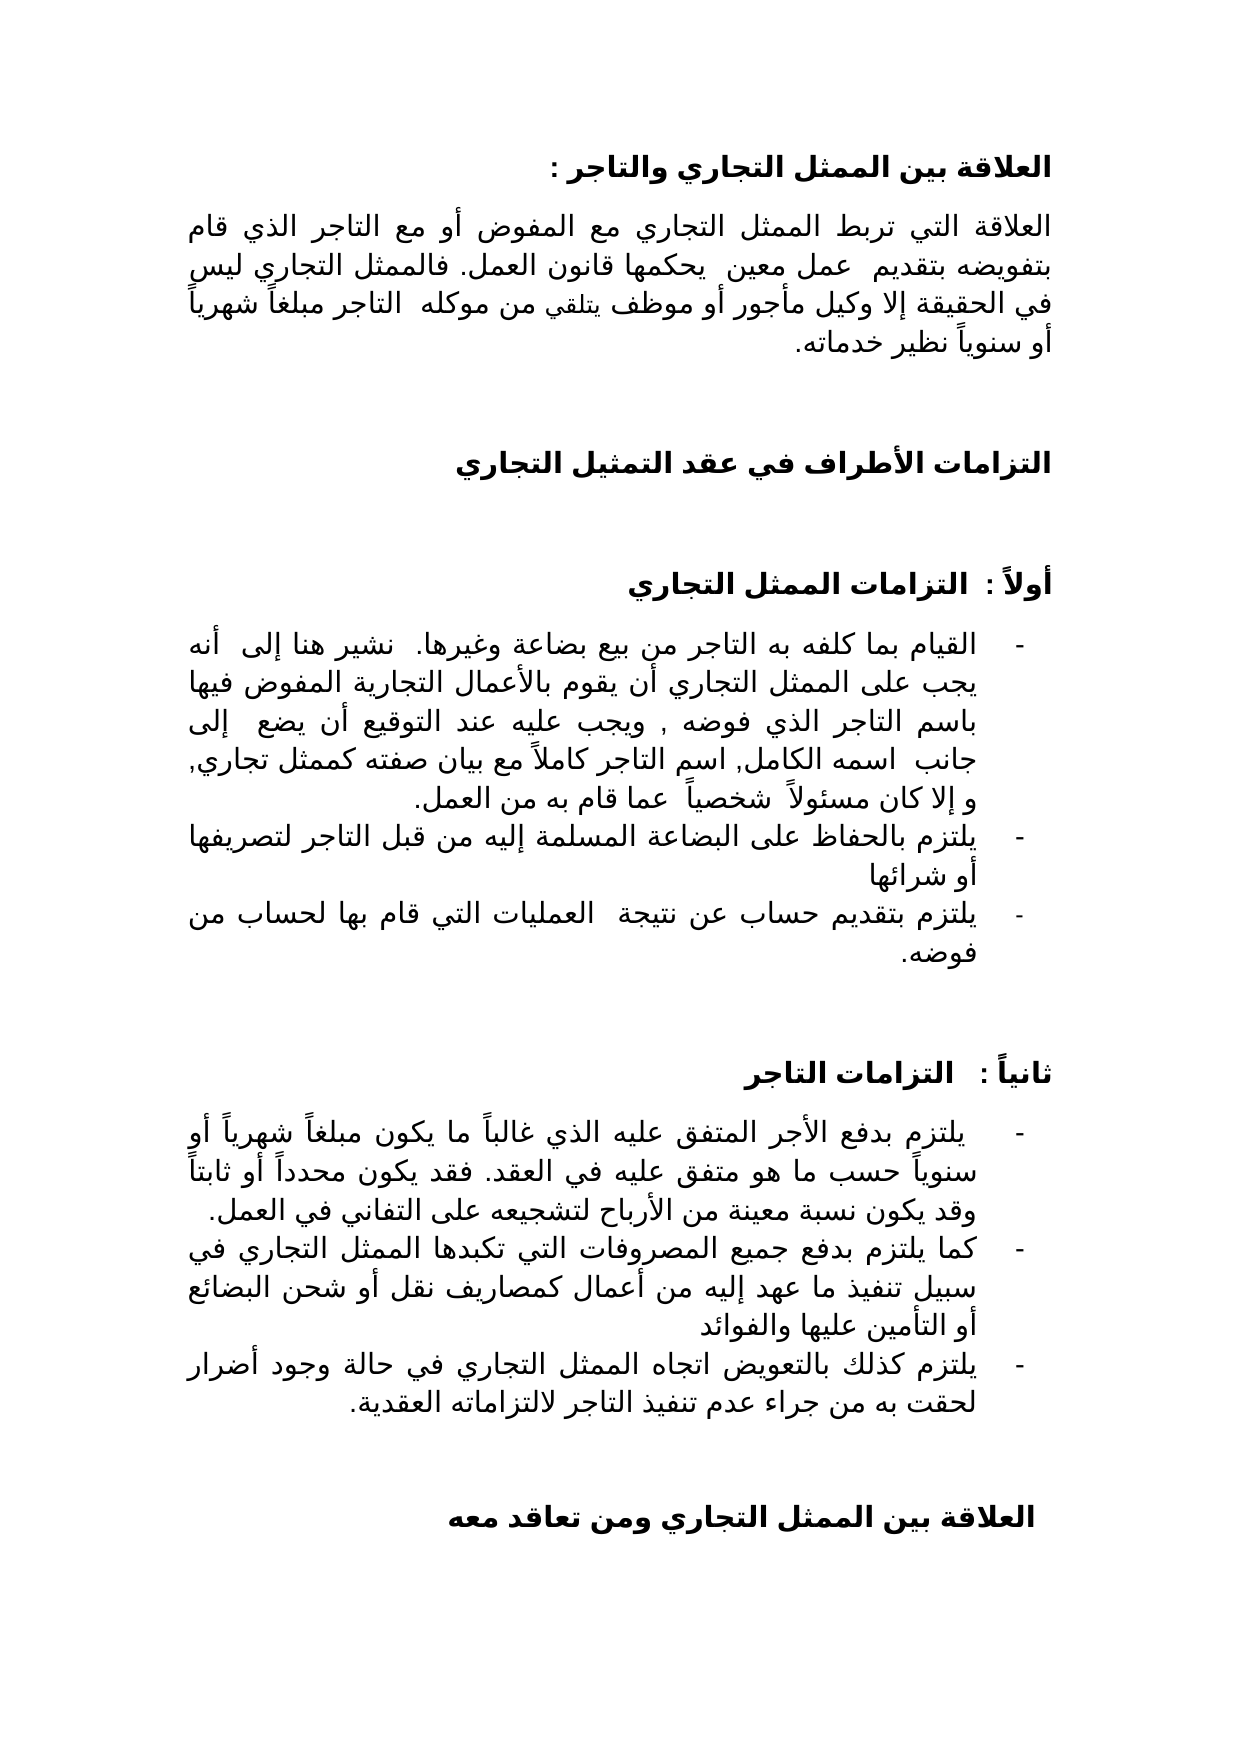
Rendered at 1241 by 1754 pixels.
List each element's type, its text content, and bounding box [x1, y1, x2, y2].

list كما يلتزم بدفع جميع المصروفات التي تكبدها الممثل التجاري في سبيل تنفيذ ما عهد إليه من أعمال كمصاريف نقل أو شحن البضائع أو التأمين عليها والفوائد [187, 1231, 1015, 1342]
list يلتزم بتقديم حساب عن نتيجة العمليات التي قام بها لحساب من فوضه. [187, 896, 1015, 968]
text العلاقة بين الممثل التجاري والتاجر : [187, 150, 1053, 183]
text التزامات الأطراف في عقد التمثيل التجاري [187, 446, 1053, 480]
list يلتزم بالحفاظ على البضاعة المسلمة إليه من قبل التاجر لتصريفها أو شرائها [187, 819, 1015, 891]
list يلتزم بدفع الأجر المتفق عليه الذي غالباً ما يكون مبلغاً شهرياً أو سنوياً حسب ما هو متفق عليه في العقد. فقد يكون محدداً أو ثابتاً وقد يكون نسبة معينة من الأرباح لتشجيعه على التفاني في العمل. [187, 1116, 1015, 1226]
text أولاً : التزامات الممثل التجاري [187, 567, 1053, 601]
text العلاقة بين الممثل التجاري ومن تعاقد معه [187, 1501, 1053, 1534]
list يلتزم كذلك بالتعويض اتجاه الممثل التجاري في حالة وجود أضرار لحقت به من جراء عدم تنفيذ التاجر لالتزاماته العقدية. [187, 1347, 1015, 1419]
text العلاقة التي تربط الممثل التجاري مع المفوض أو مع التاجر الذي قام بتفويضه بتقديم عمل معين يحكمها قانون العمل. فالممثل التجاري ليس في الحقيقة إلا وكيل مأجور أو موظف يتلقي من موكله التاجر مبلغاً شهرياً أو سنوياً نظير خدماته. [187, 209, 1053, 358]
list القيام بما كلفه به التاجر من بيع بضاعة وغيرها. نشير هنا إلى أنه يجب على الممثل التجاري أن يقوم بالأعمال التجارية المفوض فيها باسم التاجر الذي فوضه , ويجب عليه عند التوقيع أن يضع إلى جانب اسمه الكامل, اسم التاجر كاملاً مع بيان صفته كممثل تجاري, و إلا كان مسئولاً شخصياً عما قام به من العمل. [187, 627, 1015, 814]
text ثانياً : التزامات التاجر [187, 1056, 1053, 1090]
